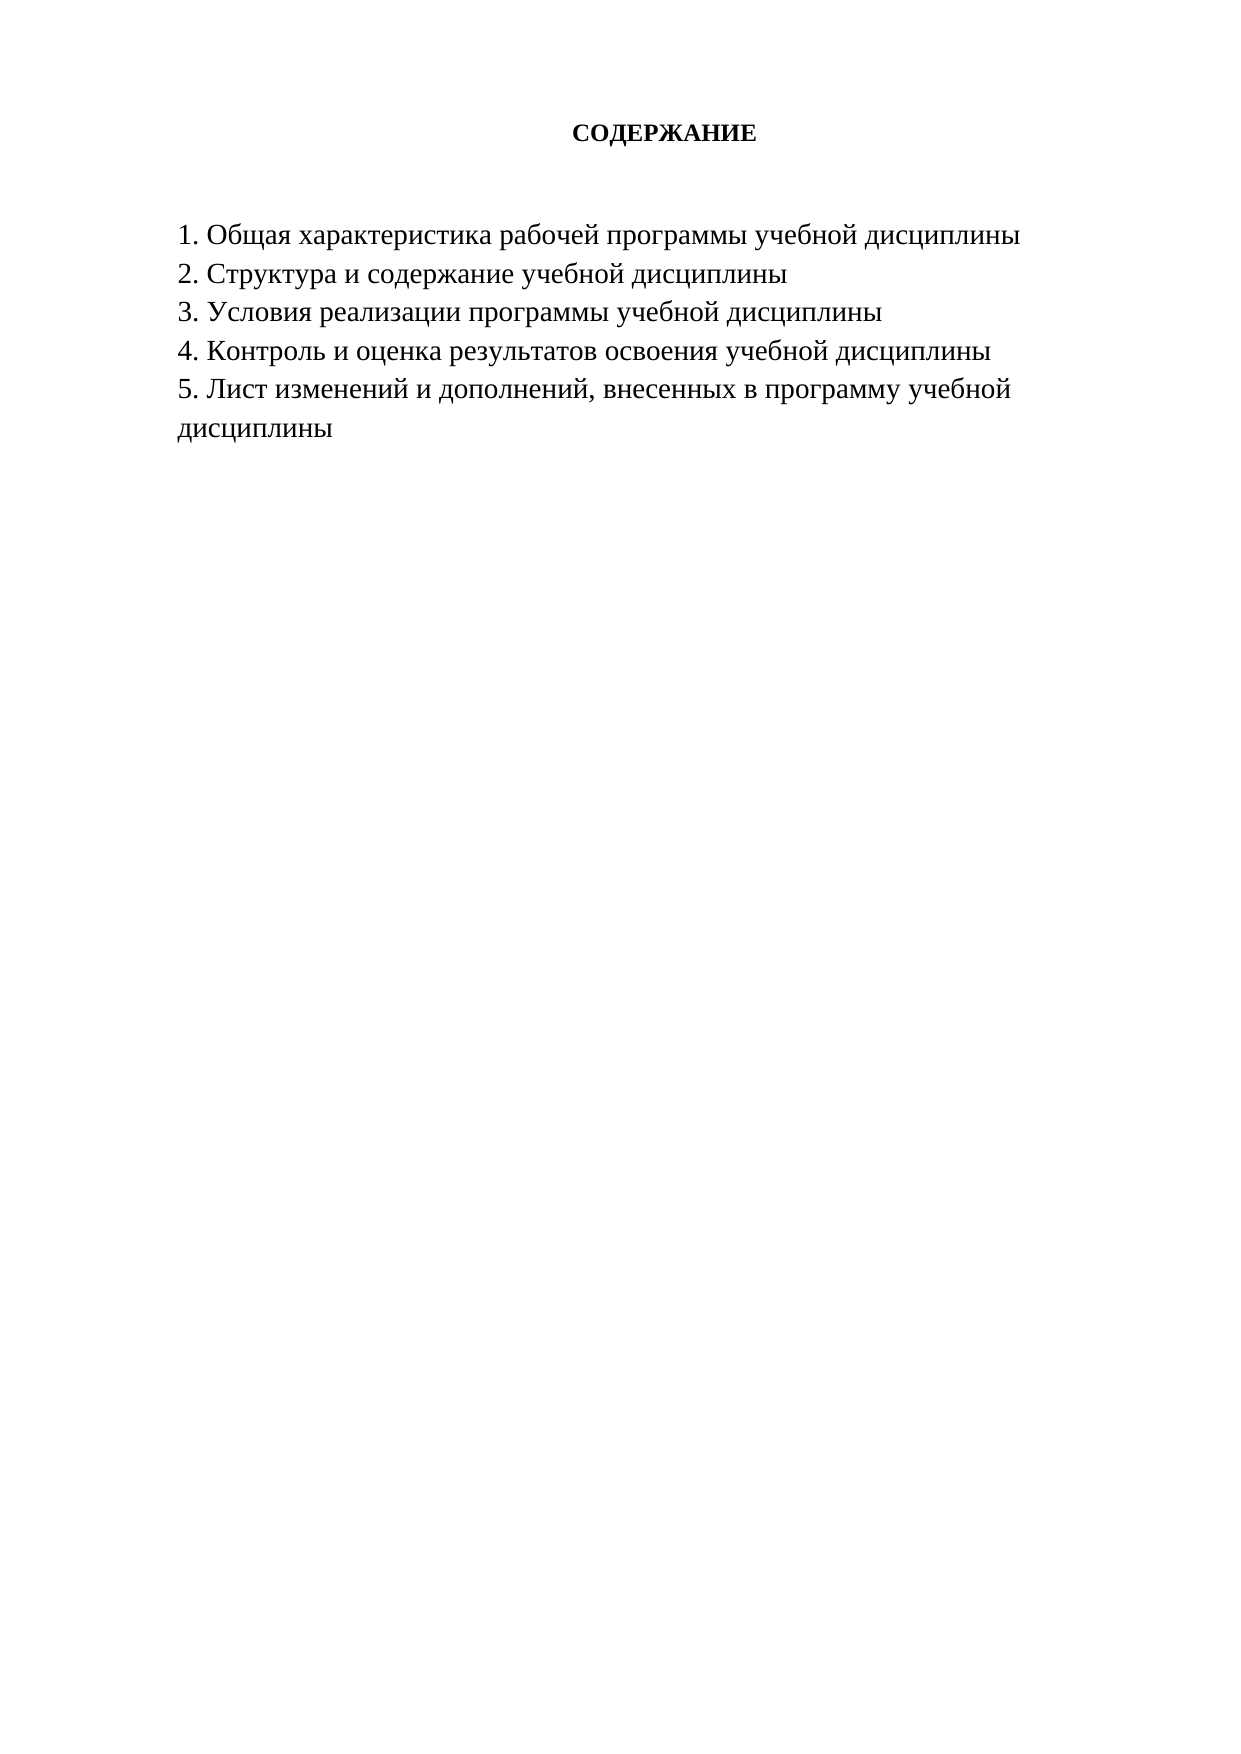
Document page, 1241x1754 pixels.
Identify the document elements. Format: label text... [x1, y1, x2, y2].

text 3. Условия реализации программы учебной дисциплины [177, 294, 1152, 328]
text 5. Лист изменений и дополнений, внесенных в программу учебной дисциплины [177, 371, 1152, 443]
text СОДЕРЖАНИЕ [177, 118, 1152, 147]
text 4. Контроль и оценка результатов освоения учебной дисциплины [177, 333, 1152, 366]
text 2. Структура и содержание учебной дисциплины [177, 256, 1152, 289]
text 1. Общая характеристика рабочей программы учебной дисциплины [177, 217, 1152, 251]
